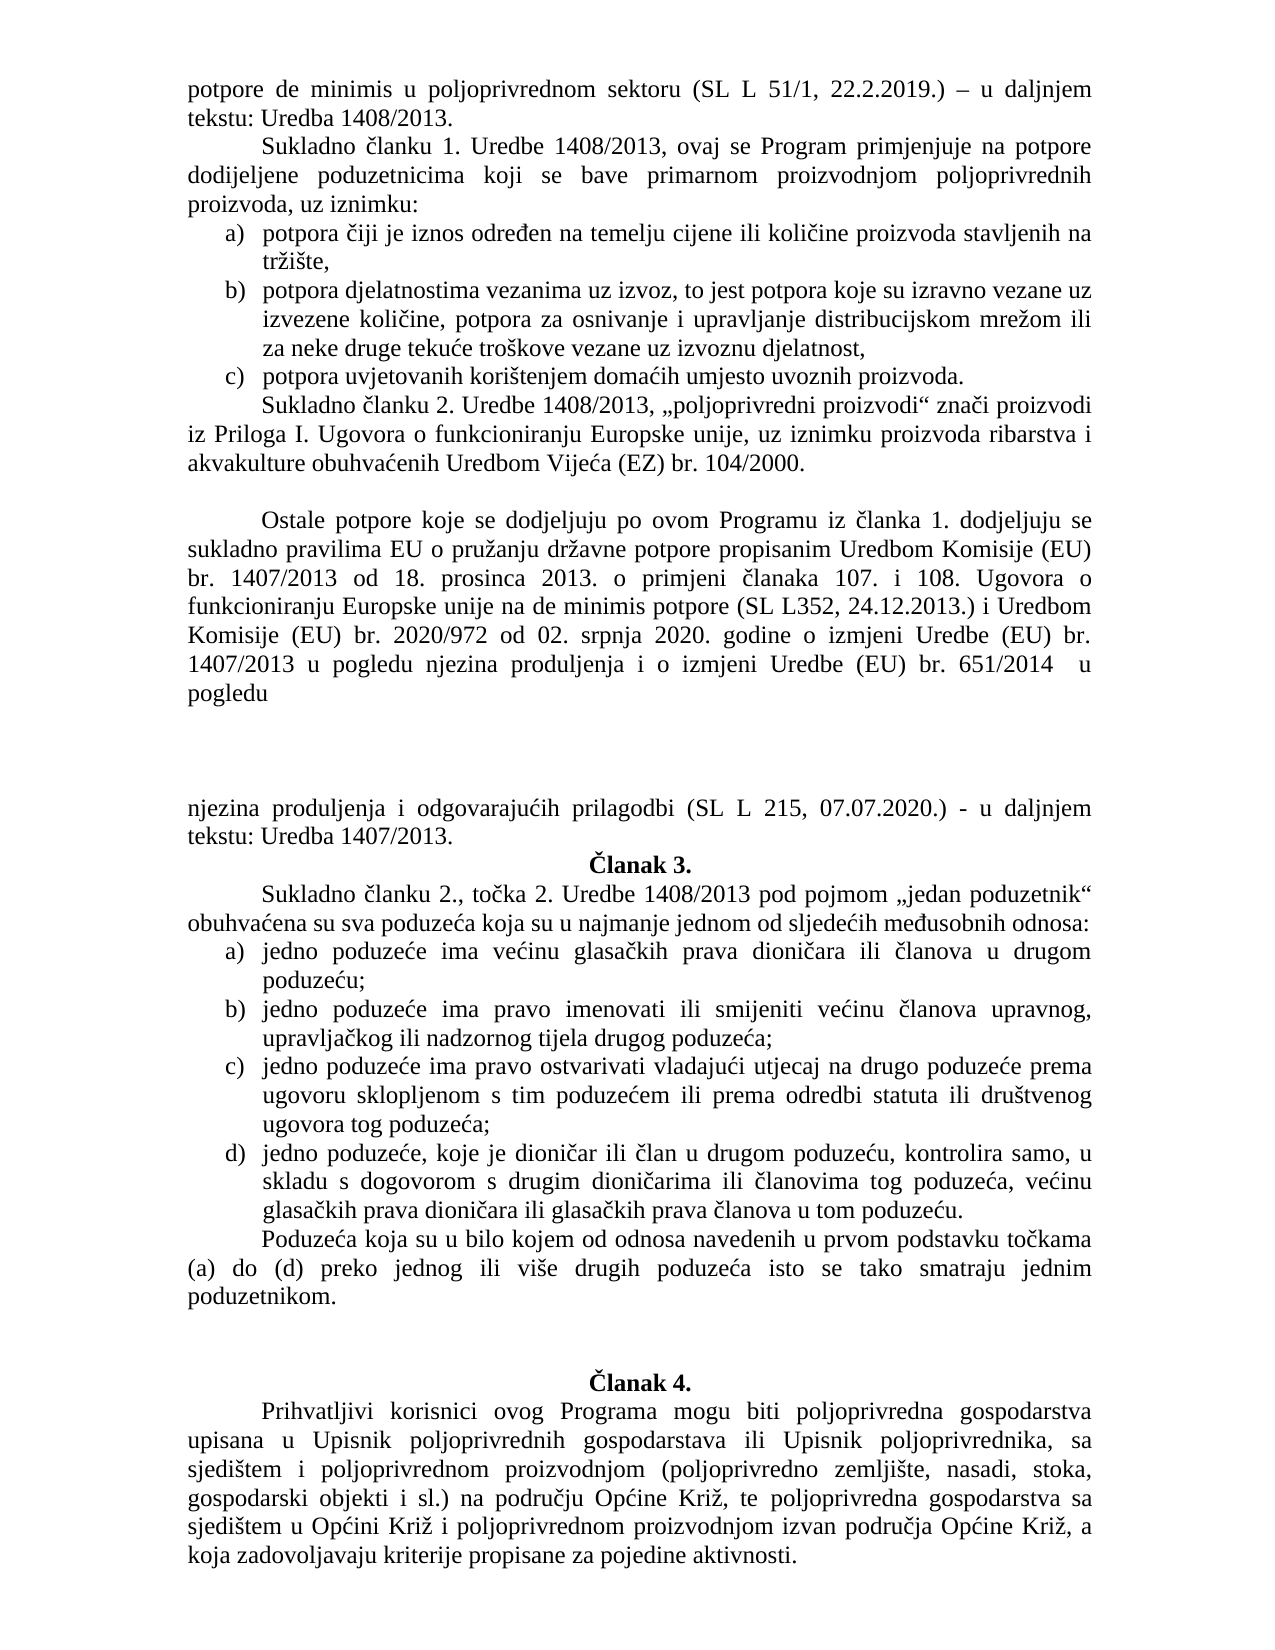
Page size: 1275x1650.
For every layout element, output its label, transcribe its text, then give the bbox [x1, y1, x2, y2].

text Članak 3. [187, 850, 1093, 879]
text Sukladno članku 1. Uredbe 1408/2013, ovaj se Program primjenjuje na potpore dodijeljene poduzetnicima koji se bave primarnom proizvodnjom poljoprivrednih proizvoda, uz iznimku: [187, 131, 1093, 218]
list potpora uvjetovanih korištenjem domaćih umjesto uvoznih proizvoda. [225, 361, 1093, 390]
text Prihvatljivi korisnici ovog Programa mogu biti poljoprivredna gospodarstva upisana u Upisnik poljoprivrednih gospodarstava ili Upisnik poljoprivrednika, sa sjedištem i poljoprivrednom proizvodnjom (poljoprivredno zemljište, nasadi, stoka, gospodarski objekti i sl.) na području Općine Križ, te poljoprivredna gospodarstva sa sjedištem u Općini Križ i poljoprivrednom proizvodnjom izvan područja Općine Križ, a koja zadovoljavaju kriterije propisane za pojedine aktivnosti. [187, 1396, 1093, 1569]
list jedno poduzeće, koje je dioničar ili član u drugom poduzeću, kontrolira samo, u skladu s dogovorom s drugim dioničarima ili članovima tog poduzeća, većinu glasačkih prava dioničara ili glasačkih prava članova u tom poduzeću. [225, 1138, 1093, 1224]
list potpora čiji je iznos određen na temelju cijene ili količine proizvoda stavljenih na tržište, [225, 218, 1093, 275]
text Članak 4. [187, 1368, 1093, 1396]
text njezina produljenja i odgovarajućih prilagodbi (SL L 215, 07.07.2020.) - u daljnjem tekstu: Uredba 1407/2013. [187, 793, 1093, 850]
text Sukladno članku 2., točka 2. Uredbe 1408/2013 pod pojmom „jedan poduzetnik“ obuhvaćena su sva poduzeća koja su u najmanje jednom od sljedećih međusobnih odnosa: [187, 879, 1093, 936]
list jedno poduzeće ima pravo imenovati ili smijeniti većinu članova upravnog, upravljačkog ili nadzornog tijela drugog poduzeća; [225, 994, 1093, 1051]
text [187, 74, 1093, 131]
text Sukladno članku 2. Uredbe 1408/2013, „poljoprivredni proizvodi“ znači proizvodi iz Priloga I. Ugovora o funkcioniranju Europske unije, uz iznimku proizvoda ribarstva i akvakulture obuhvaćenih Uredbom Vijeća (EZ) br. 104/2000. [187, 390, 1093, 476]
list jedno poduzeće ima pravo ostvarivati vladajući utjecaj na drugo poduzeće prema ugovoru sklopljenom s tim poduzećem ili prema odredbi statuta ili društvenog ugovora tog poduzeća; [225, 1051, 1093, 1138]
list jedno poduzeće ima većinu glasačkih prava dioničara ili članova u drugom poduzeću; [225, 936, 1093, 994]
text Poduzeća koja su u bilo kojem od odnosa navedenih u prvom podstavku točkama (a) do (d) preko jednog ili više drugih poduzeća isto se tako smatraju jednim poduzetnikom. [187, 1224, 1093, 1310]
list potpora djelatnostima vezanima uz izvoz, to jest potpora koje su izravno vezane uz izvezene količine, potpora za osnivanje i upravljanje distribucijskom mrežom ili za neke druge tekuće troškove vezane uz izvoznu djelatnost, [225, 275, 1093, 361]
text Ostale potpore koje se dodjeljuju po ovom Programu iz članka 1. dodjeljuju se sukladno pravilima EU o pružanju državne potpore propisanim Uredbom Komisije (EU) br. 1407/2013 od 18. prosinca 2013. o primjeni članaka 107. i 108. Ugovora o funkcioniranju Europske unije na de minimis potpore (SL L352, 24.12.2013.) i Uredbom Komisije (EU) br. 2020/972 od 02. srpnja 2020. godine o izmjeni Uredbe (EU) br. 1407/2013 u pogledu njezina produljenja i o izmjeni Uredbe (EU) br. 651/2014 u pogledu [187, 505, 1093, 706]
